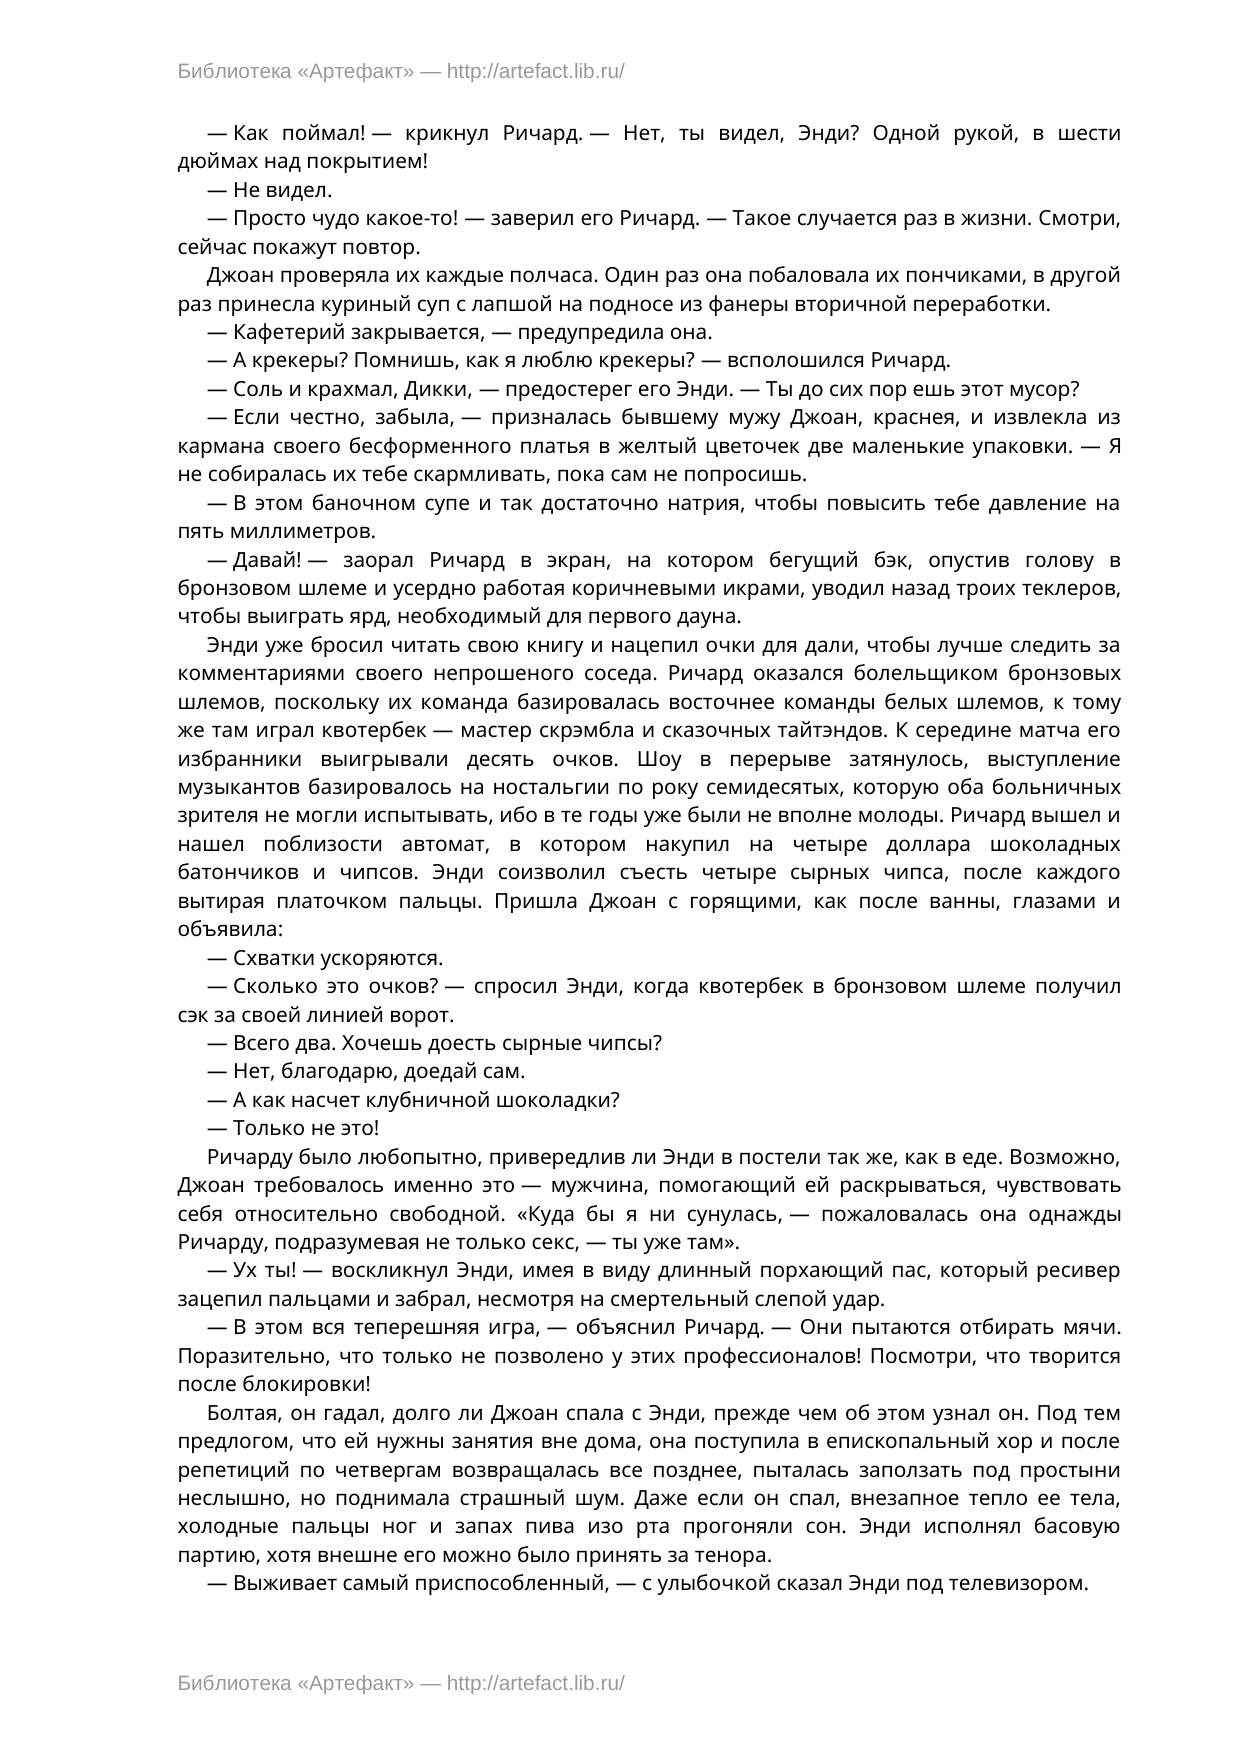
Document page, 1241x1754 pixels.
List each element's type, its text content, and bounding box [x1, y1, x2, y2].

text — Если честно, забыла, — призналась бывшему мужу Джоан, краснея, и извлекла из кармана своего бесформенного платья в желтый цветочек две маленькие упаковки. — Я не собиралась их тебе скармливать, пока сам не попросишь. [177, 402, 1122, 488]
text — Кафетерий закрывается, — предупредила она. [177, 317, 1122, 346]
text — Соль и крахмал, Дикки, — предостерег его Энди. — Ты до сих пор ешь этот мусор? [177, 374, 1122, 402]
text Энди уже бросил читать свою книгу и нацепил очки для дали, чтобы лучше следить за комментариями своего непрошеного соседа. Ричард оказался болельщиком бронзовых шлемов, поскольку их команда базировалась восточнее команды белых шлемов, к тому же там играл квотербек — мастер скрэмбла и сказочных тайтэндов. К середине матча его избранники выигрывали десять очков. Шоу в перерыве затянулось, выступление музыкантов базировалось на ностальгии по року семидесятых, которую оба больничных зрителя не могли испытывать, ибо в те годы уже были не вполне молоды. Ричард вышел и нашел поблизости автомат, в котором накупил на четыре доллара шоколадных батончиков и чипсов. Энди соизволил съесть четыре сырных чипса, после каждого вытирая платочком пальцы. Пришла Джоан с горящими, как после ванны, глазами и объявила: [177, 630, 1122, 943]
text Ричарду было любопытно, привередлив ли Энди в постели так же, как в еде. Возможно, Джоан требовалось именно это — мужчина, помогающий ей раскрываться, чувствовать себя относительно свободной. «Куда бы я ни сунулась, — пожаловалась она однажды Ричарду, подразумевая не только секс, — ты уже там». [177, 1142, 1122, 1256]
text — Сколько это очков? — спросил Энди, когда квотербек в бронзовом шлеме получил сэк за своей линией ворот. [177, 971, 1122, 1028]
text — Только не это! [177, 1113, 1122, 1142]
text — Ух ты! — воскликнул Энди, имея в виду длинный порхающий пас, который ресивер зацепил пальцами и забрал, несмотря на смертельный слепой удар. [177, 1256, 1122, 1312]
text — Схватки ускоряются. [177, 943, 1122, 971]
text — В этом баночном супе и так достаточно натрия, чтобы повысить тебе давление на пять миллиметров. [177, 488, 1122, 545]
text — Нет, благодарю, доедай сам. [177, 1057, 1122, 1085]
text — Не видел. [177, 175, 1122, 203]
text — В этом вся теперешняя игра, — объяснил Ричард. — Они пытаются отбирать мячи. Поразительно, что только не позволено у этих профессионалов! Посмотри, что творится после блокировки! [177, 1312, 1122, 1398]
text — Просто чудо какое-то! — заверил его Ричард. — Такое случается раз в жизни. Смотри, сейчас покажут повтор. [177, 203, 1122, 260]
text — А как насчет клубничной шоколадки? [177, 1085, 1122, 1113]
text Джоан проверяла их каждые полчаса. Один раз она побаловала их пончиками, в другой раз принесла куриный суп с лапшой на подносе из фанеры вторичной переработки. [177, 260, 1122, 317]
text — Всего два. Хочешь доесть сырные чипсы? [177, 1028, 1122, 1057]
text Болтая, он гадал, долго ли Джоан спала с Энди, прежде чем об этом узнал он. Под тем предлогом, что ей нужны занятия вне дома, она поступила в епископальный хор и после репетиций по четвергам возвращалась все позднее, пыталась заползать под простыни неслышно, но поднимала страшный шум. Даже если он спал, внезапное тепло ее тела, холодные пальцы ног и запах пива изо рта прогоняли сон. Энди исполнял басовую партию, хотя внешне его можно было принять за тенора. [177, 1398, 1122, 1568]
text — А крекеры? Помнишь, как я люблю крекеры? — всполошился Ричард. [177, 346, 1122, 374]
text — Как поймал! — крикнул Ричард. — Нет, ты видел, Энди? Одной рукой, в шести дюймах над покрытием! [177, 118, 1122, 175]
text — Выживает самый приспособленный, — с улыбочкой сказал Энди под телевизором. [177, 1568, 1122, 1597]
text — Давай! — заорал Ричард в экран, на котором бегущий бэк, опустив голову в бронзовом шлеме и усердно работая коричневыми икрами, уводил назад троих теклеров, чтобы выиграть ярд, необходимый для первого дауна. [177, 545, 1122, 630]
